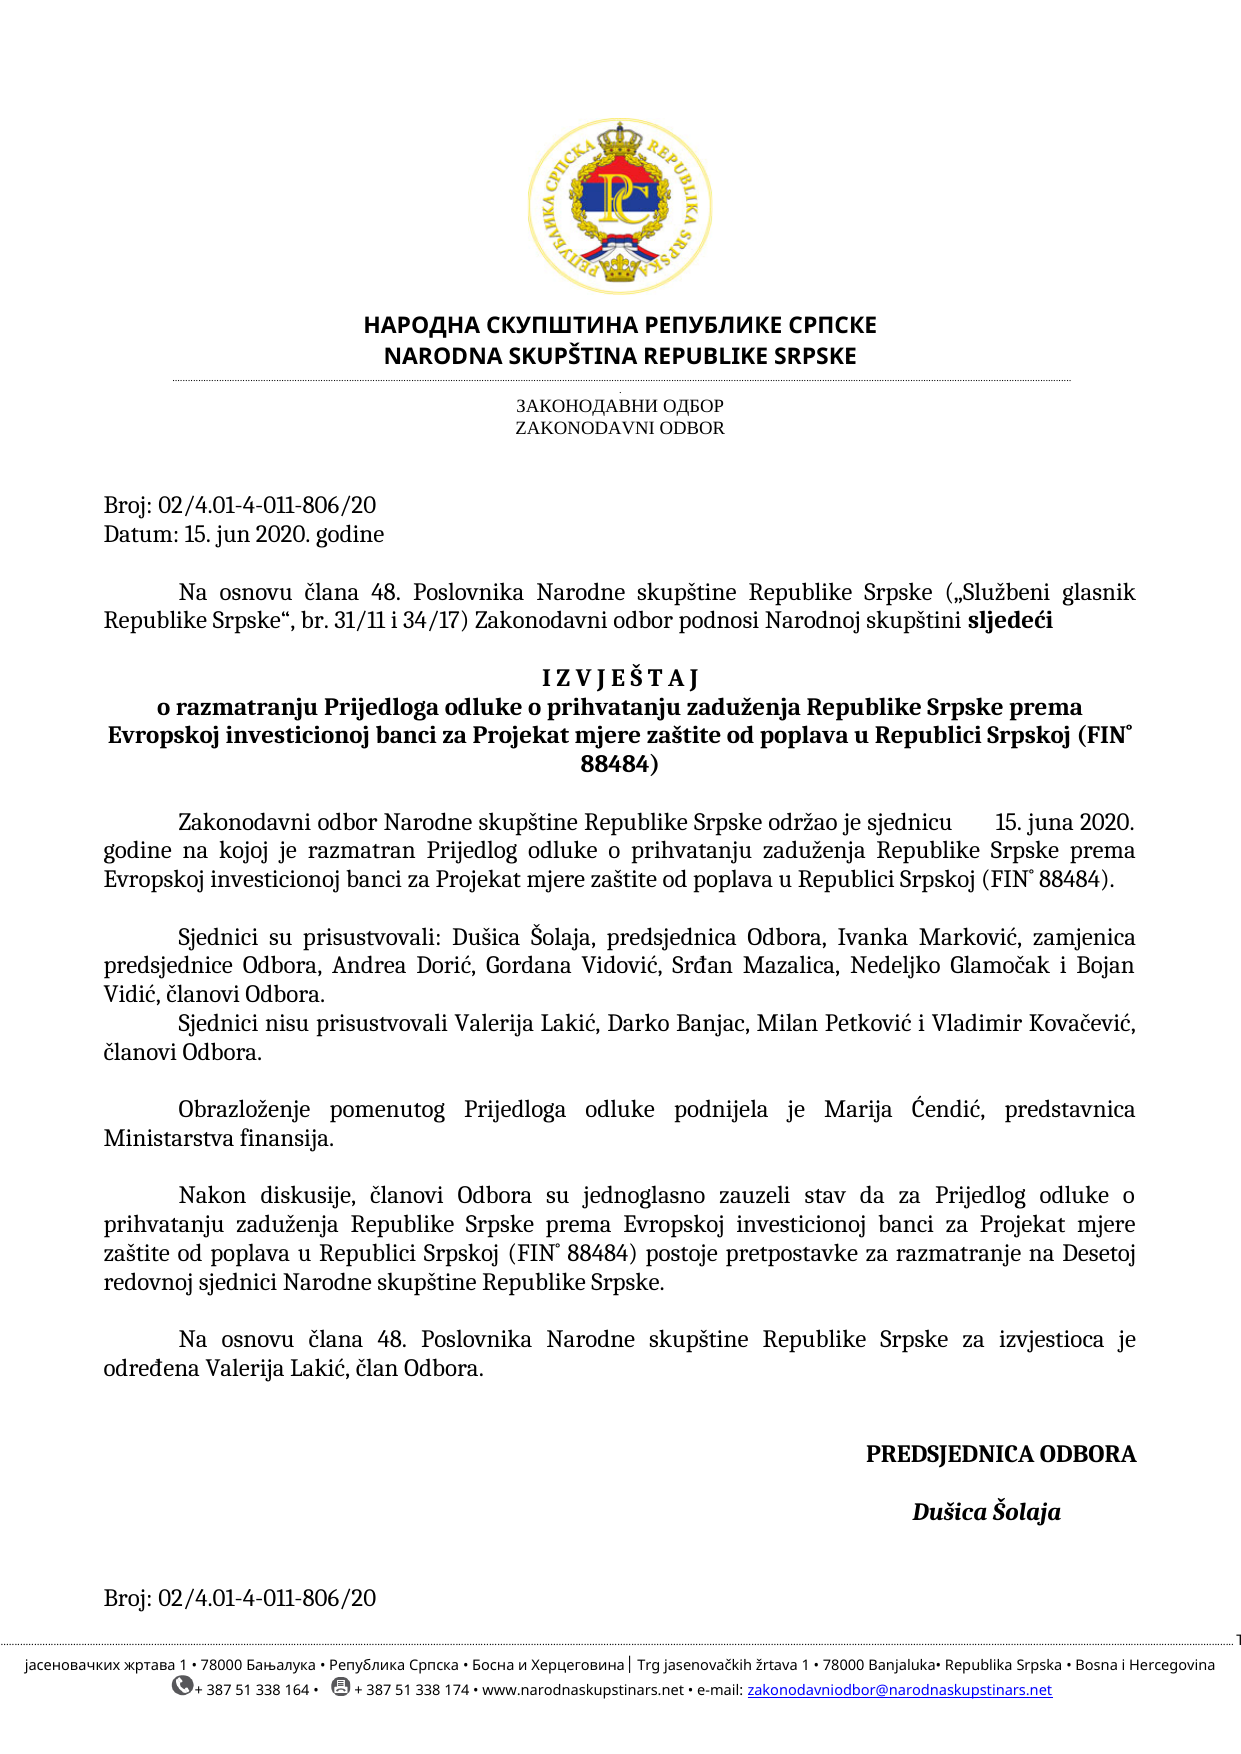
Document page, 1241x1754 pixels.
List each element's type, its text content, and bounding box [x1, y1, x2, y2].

text o razmatranju Prijedloga odluke o prihvatanju zaduženja Republike Srpske prema Evropskoj investicionoj banci za Projekat mjere zaštite od poplava u Republici Srpskoj (FIN˚ 88484) [103, 692, 1137, 779]
text Na osnovu člana 48. Poslovnika Narodne skupštine Republike Srpske za izvjestioca je određena Valerija Lakić, član Odbora. [103, 1325, 1137, 1382]
text Obrazloženje pomenutog Prijedloga odluke podnijela je Marija Ćendić, predstavnica Ministarstva finansija. [103, 1095, 1137, 1152]
text Zakonodavni odbor Narodne skupštine Republike Srpske održao je sjednicu 15. juna 2020. godine na kojoj je razmatran Prijedlog odluke o prihvatanju zaduženja Republike Srpske prema Evropskoj investicionoj banci za Projekat mjere zaštite od poplava u Republici Srpskoj (FIN˚ 88484). [103, 807, 1137, 894]
text Broj: 02/4.01-4-011-806/20 [103, 491, 1137, 520]
text Na osnovu člana 48. Poslovnika Narodne skupštine Republike Srpske („Službeni glasnik Republike Srpske“, br. 31/11 i 34/17) Zakonodavni odbor podnosi Narodnoj skupštini sljedeći [103, 577, 1137, 635]
text Datum: 15. jun 2020. godine [103, 520, 1137, 549]
text Dušica Šolaja [103, 1497, 1137, 1526]
text I Z V J E Š T A J [103, 664, 1137, 692]
text Broj: 02/4.01-4-011-806/20 [103, 1584, 1137, 1612]
text PREDSJEDNICA ODBORA [103, 1440, 1137, 1469]
text Sjednici su prisustvovali: Dušica Šolaja, predsjednica Odbora, Ivanka Marković, zamjenica predsjednice Odbora, Andrea Dorić, Gordana Vidović, Srđan Mazalica, Nedeljko Glamočak i Bojan Vidić, članovi Odbora. [103, 922, 1137, 1009]
text Nakon diskusije, članovi Odbora su jednoglasno zauzeli stav da za Prijedlog odluke o prihvatanju zaduženja Republike Srpske prema Evropskoj investicionoj banci za Projekat mjere zaštite od poplava u Republici Srpskoj (FIN˚ 88484) postoje pretpostavke za razmatranje na Desetoj redovnoj sjednici Narodne skupštine Republike Srpske. [103, 1181, 1137, 1296]
text Sjednici nisu prisustvovali Valerija Lakić, Darko Banjac, Milan Petković i Vladimir Kovačević, članovi Odbora. [103, 1009, 1137, 1066]
